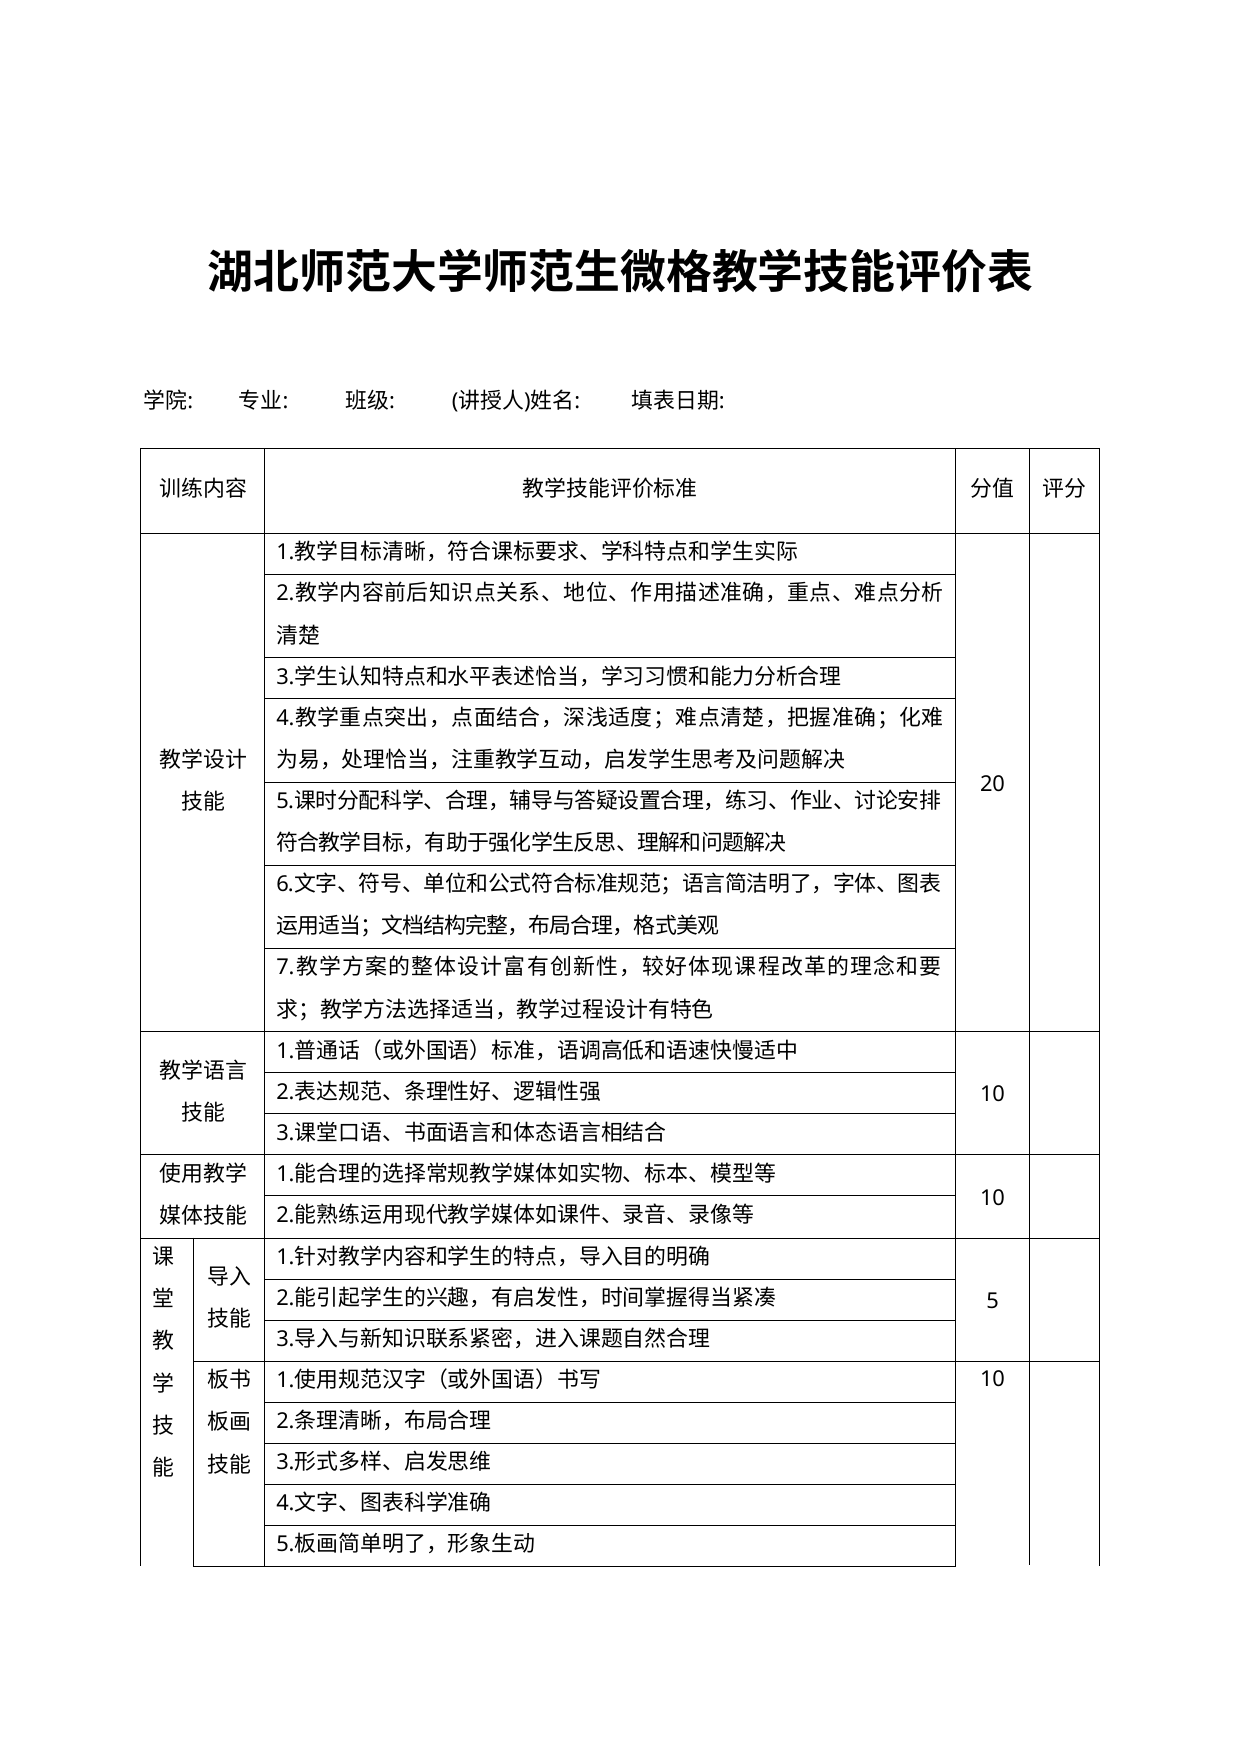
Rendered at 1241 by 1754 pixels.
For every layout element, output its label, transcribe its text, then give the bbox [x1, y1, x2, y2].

table_cell 教学语言技能 [141, 1032, 264, 1154]
table_cell 1.普通话（或外国语）标准，语调高低和语速快慢适中 [265, 1032, 955, 1072]
table_cell 课堂教学技能 [141, 1239, 193, 1566]
table_cell 4.文字、图表科学准确 [265, 1485, 955, 1525]
table_cell 5.板画简单明了，形象生动 [265, 1526, 955, 1566]
table_cell 2.能引起学生的兴趣，有启发性，时间掌握得当紧凑 [265, 1280, 955, 1320]
table_cell 3.课堂口语、书面语言和体态语言相结合 [265, 1114, 955, 1154]
table_cell [1030, 1239, 1099, 1361]
table_cell 教学设计技能 [141, 534, 264, 1031]
table_cell 1.使用规范汉字（或外国语）书写 [265, 1362, 955, 1402]
table_cell 3.学生认知特点和水平表述恰当，学习习惯和能力分析合理 [265, 658, 955, 698]
table_cell 2.教学内容前后知识点关系、地位、作用描述准确，重点、难点分析清楚 [265, 575, 955, 657]
table_cell 1.教学目标清晰，符合课标要求、学科特点和学生实际 [265, 534, 955, 574]
table_cell 板书板画技能 [194, 1362, 264, 1566]
table_cell 6.文字、符号、单位和公式符合标准规范；语言简洁明了，字体、图表运用适当；文档结构完整，布局合理，格式美观 [265, 866, 955, 948]
table_cell 10 [956, 1155, 1029, 1238]
table_cell [1030, 1155, 1099, 1238]
table_cell 2.表达规范、条理性好、逻辑性强 [265, 1073, 955, 1113]
table_cell 2.条理清晰，布局合理 [265, 1403, 955, 1443]
table_cell 5 [956, 1239, 1029, 1361]
text 学院: 专业: 班级: (讲授人)姓名: 填表日期: [143, 383, 1097, 415]
table_cell [1030, 534, 1099, 1031]
table_cell 1.针对教学内容和学生的特点，导入目的明确 [265, 1239, 955, 1279]
table_cell 10 [956, 1032, 1029, 1154]
table_cell 4.教学重点突出，点面结合，深浅适度；难点清楚，把握准确；化难为易，处理恰当，注重教学互动，启发学生思考及问题解决 [265, 699, 955, 782]
table_header 分值 [956, 449, 1029, 533]
table_cell 7.教学方案的整体设计富有创新性，较好体现课程改革的理念和要求；教学方法选择适当，教学过程设计有特色 [265, 949, 955, 1031]
text 湖北师范大学师范生微格教学技能评价表 [187, 220, 1053, 318]
table_cell 3.导入与新知识联系紧密，进入课题自然合理 [265, 1321, 955, 1361]
table_header 训练内容 [141, 449, 264, 533]
table_cell [1029, 1362, 1099, 1566]
table_cell [1030, 1032, 1099, 1154]
table_cell 10 [956, 1362, 1029, 1566]
table_cell 20 [956, 534, 1029, 1031]
table_cell 1.能合理的选择常规教学媒体如实物、标本、模型等 [265, 1155, 955, 1195]
table_cell 5.课时分配科学、合理，辅导与答疑设置合理，练习、作业、讨论安排符合教学目标，有助于强化学生反思、理解和问题解决 [265, 783, 955, 865]
table_cell 导入技能 [194, 1239, 264, 1361]
table_cell 3.形式多样、启发思维 [265, 1444, 955, 1484]
table_header 教学技能评价标准 [265, 449, 955, 533]
table_header 评分 [1030, 449, 1099, 533]
table_cell 使用教学媒体技能 [141, 1155, 264, 1238]
table_cell 2.能熟练运用现代教学媒体如课件、录音、录像等 [265, 1196, 955, 1238]
